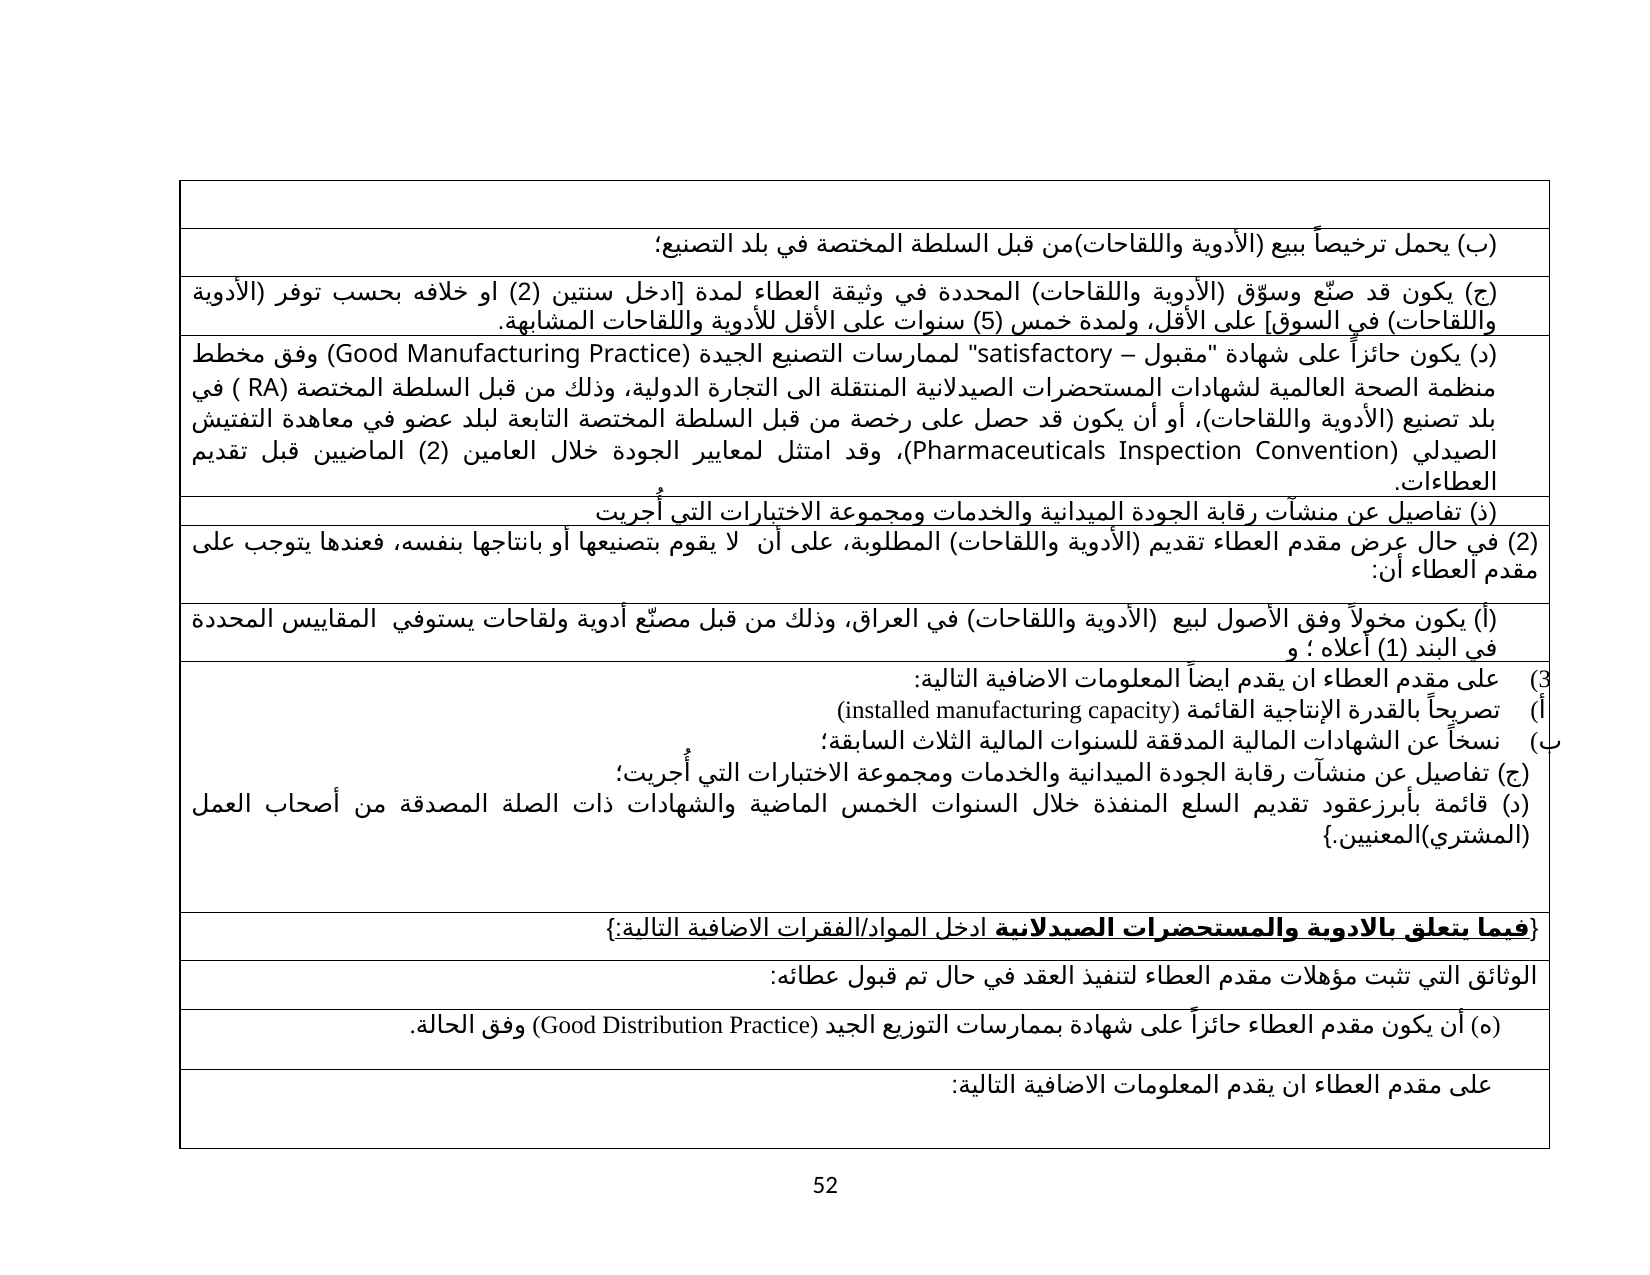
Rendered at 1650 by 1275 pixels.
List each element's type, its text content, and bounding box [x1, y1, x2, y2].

table_cell (2) في حال عرض مقدم العطاء تقديم (الأدوية واللقاحات) المطلوبة، على أن لا يقوم بتصنيعها أو بانتاجها بنفسه، فعندها يتوجب على مقدم العطاء أن: [181, 526, 1549, 603]
table_cell (ب) يحمل ترخيصاً ببيع (الأدوية واللقاحات)من قبل السلطة المختصة في بلد التصنيع؛ [181, 229, 1549, 276]
table_cell (ه) أن يكون مقدم العطاء حائزاً على شهادة بممارسات التوزيع الجيد (Good Distribution Practice) وفق الحالة. [181, 1010, 1549, 1069]
table_cell على مقدم العطاء ان يقدم المعلومات الاضافية التالية: [181, 1070, 1549, 1148]
table_cell (ذ) تفاصيل عن منشآت رقابة الجودة الميدانية والخدمات ومجموعة الاختبارات التي أُجريت [181, 497, 1549, 525]
table_cell على مقدم العطاء ان يقدم ايضاً المعلومات الاضافية التالية: تصريحاً بالقدرة الإنتاجية القائمة (installed manufacturing capacity) نسخاً عن الشهادات المالية المدققة للسنوات المالية الثلاث السابقة؛ (ج) تفاصيل عن منشآت رقابة الجودة الميدانية والخدمات ومجموعة الاختبارات التي أُجريت؛ (د) قائمة بأبرزعقود تقديم السلع المنفذة خلال السنوات الخمس الماضية والشهادات ذات الصلة المصدقة من أصحاب العمل (المشتري)المعنيين.} [181, 662, 1549, 912]
table_cell الوثائق التي تثبت مؤهلات مقدم العطاء لتنفيذ العقد في حال تم قبول عطائه: [181, 961, 1549, 1009]
table_cell (د) يكون حائزاً على شهادة "مقبول – satisfactory" لممارسات التصنيع الجيدة (Good Manufacturing Practice) وفق مخطط منظمة الصحة العالمية لشهادات المستحضرات الصيدلانية المنتقلة الى التجارة الدولية، وذلك من قبل السلطة المختصة (RA ) في بلد تصنيع (الأدوية واللقاحات)، أو أن يكون قد حصل على رخصة من قبل السلطة المختصة التابعة لبلد عضو في معاهدة التفتيش الصيدلي (Pharmaceuticals Inspection Convention)، وقد امتثل لمعايير الجودة خلال العامين (2) الماضيين قبل تقديم العطاءات. [181, 336, 1549, 496]
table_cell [181, 181, 1549, 228]
table_cell (ج) يكون قد صنّع وسوّق (الأدوية واللقاحات) المحددة في وثيقة العطاء لمدة [ادخل سنتين (2) او خلافه بحسب توفر (الأدوية واللقاحات) في السوق] على الأقل، ولمدة خمس (5) سنوات على الأقل للأدوية واللقاحات المشابهة. [181, 277, 1549, 335]
table_cell (أ) يكون مخولاً وفق الأصول لبيع (الأدوية واللقاحات) في العراق، وذلك من قبل مصنّع أدوية ولقاحات يستوفي المقاييس المحددة في البند (1) أعلاه ؛ و [181, 604, 1549, 661]
table_cell {فيما يتعلق بالادوية والمستحضرات الصيدلانية ادخل المواد/الفقرات الاضافية التالية:} [181, 913, 1549, 960]
